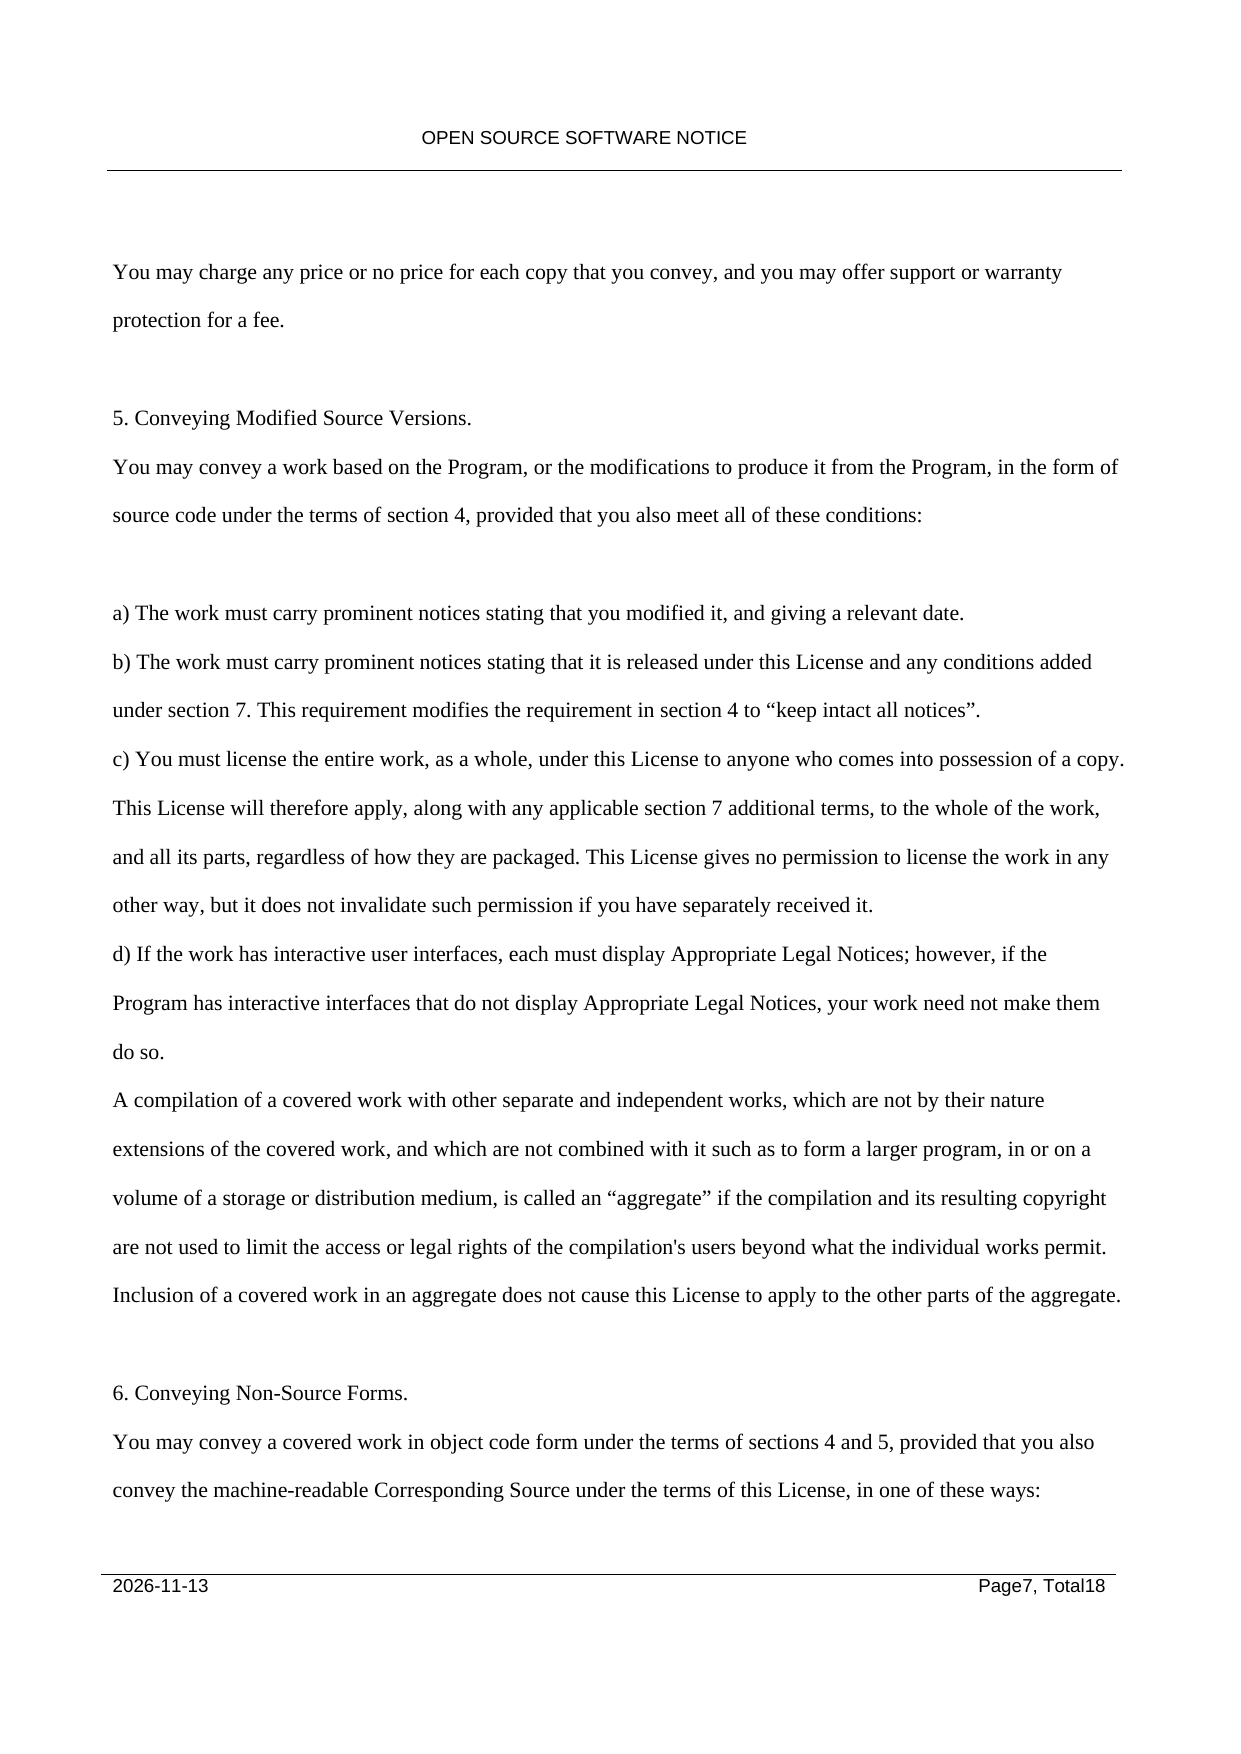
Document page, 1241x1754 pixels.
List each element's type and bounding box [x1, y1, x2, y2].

text [112, 206, 1128, 1506]
